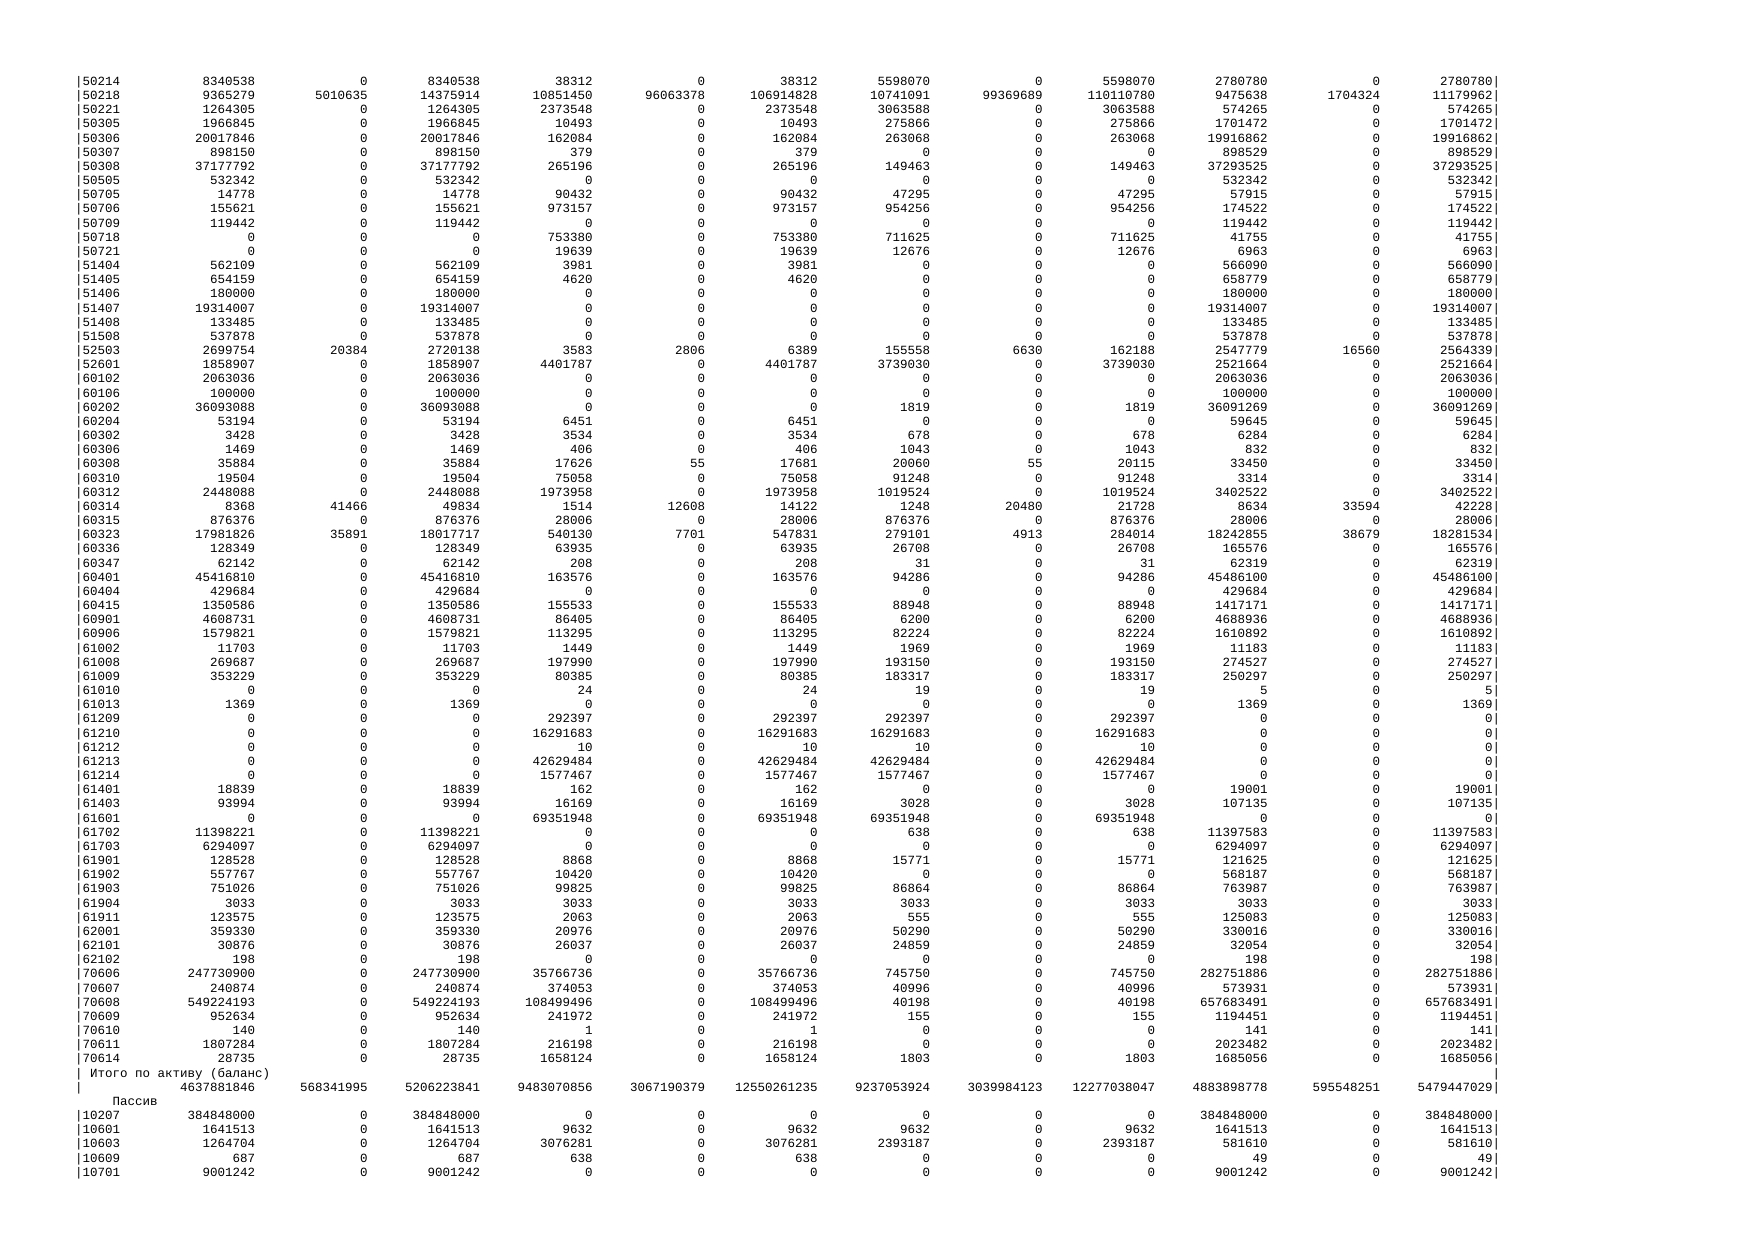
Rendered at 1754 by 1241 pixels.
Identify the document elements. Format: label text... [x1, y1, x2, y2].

text |50218 9365279 5010635 14375914 10851450 96063378 106914828 10741091 99369689 110110780 9475638 1704324 11179962| [75, 89, 1679, 103]
text |50706 155621 0 155621 973157 0 973157 954256 0 954256 174522 0 174522| [75, 202, 1679, 217]
text |52601 1858907 0 1858907 4401787 0 4401787 3739030 0 3739030 2521664 0 2521664| [75, 358, 1679, 372]
text |60336 128349 0 128349 63935 0 63935 26708 0 26708 165576 0 165576| [75, 542, 1679, 557]
text |61212 0 0 0 10 0 10 10 0 10 0 0 0| [75, 741, 1679, 755]
text |61213 0 0 0 42629484 0 42629484 42629484 0 42629484 0 0 0| [75, 755, 1679, 769]
text |70606 247730900 0 247730900 35766736 0 35766736 745750 0 745750 282751886 0 282751886| [75, 967, 1679, 982]
text |50705 14778 0 14778 90432 0 90432 47295 0 47295 57915 0 57915| [75, 188, 1679, 202]
text |61703 6294097 0 6294097 0 0 0 0 0 0 6294097 0 6294097| [75, 840, 1679, 854]
text |60102 2063036 0 2063036 0 0 0 0 0 0 2063036 0 2063036| [75, 372, 1679, 387]
text |70610 140 0 140 1 0 1 0 0 0 141 0 141| [75, 1024, 1679, 1038]
text Пассив [75, 1095, 1679, 1109]
text |51407 19314007 0 19314007 0 0 0 0 0 0 19314007 0 19314007| [75, 302, 1679, 316]
text |60204 53194 0 53194 6451 0 6451 0 0 0 59645 0 59645| [75, 415, 1679, 429]
text |61911 123575 0 123575 2063 0 2063 555 0 555 125083 0 125083| [75, 911, 1679, 925]
text |60202 36093088 0 36093088 0 0 0 1819 0 1819 36091269 0 36091269| [75, 401, 1679, 415]
text |60314 8368 41466 49834 1514 12608 14122 1248 20480 21728 8634 33594 42228| [75, 500, 1679, 514]
text |50307 898150 0 898150 379 0 379 0 0 0 898529 0 898529| [75, 146, 1679, 160]
text |60308 35884 0 35884 17626 55 17681 20060 55 20115 33450 0 33450| [75, 457, 1679, 472]
text |60302 3428 0 3428 3534 0 3534 678 0 678 6284 0 6284| [75, 429, 1679, 443]
text |60901 4608731 0 4608731 86405 0 86405 6200 0 6200 4688936 0 4688936| [75, 613, 1679, 627]
text |60404 429684 0 429684 0 0 0 0 0 0 429684 0 429684| [75, 585, 1679, 599]
text |60323 17981826 35891 18017717 540130 7701 547831 279101 4913 284014 18242855 38679 18281534| [75, 528, 1679, 542]
text |61010 0 0 0 24 0 24 19 0 19 5 0 5| [75, 684, 1679, 698]
text |61209 0 0 0 292397 0 292397 292397 0 292397 0 0 0| [75, 712, 1679, 727]
text |70609 952634 0 952634 241972 0 241972 155 0 155 1194451 0 1194451| [75, 1010, 1679, 1024]
text |70611 1807284 0 1807284 216198 0 216198 0 0 0 2023482 0 2023482| [75, 1038, 1679, 1052]
text |61008 269687 0 269687 197990 0 197990 193150 0 193150 274527 0 274527| [75, 656, 1679, 670]
text |61401 18839 0 18839 162 0 162 0 0 0 19001 0 19001| [75, 783, 1679, 797]
text |61901 128528 0 128528 8868 0 8868 15771 0 15771 121625 0 121625| [75, 854, 1679, 868]
text |70614 28735 0 28735 1658124 0 1658124 1803 0 1803 1685056 0 1685056| [75, 1052, 1679, 1067]
text |61214 0 0 0 1577467 0 1577467 1577467 0 1577467 0 0 0| [75, 769, 1679, 783]
text |50505 532342 0 532342 0 0 0 0 0 0 532342 0 532342| [75, 174, 1679, 188]
text |60312 2448088 0 2448088 1973958 0 1973958 1019524 0 1019524 3402522 0 3402522| [75, 486, 1679, 500]
text |50709 119442 0 119442 0 0 0 0 0 0 119442 0 119442| [75, 217, 1679, 231]
text |61702 11398221 0 11398221 0 0 0 638 0 638 11397583 0 11397583| [75, 826, 1679, 840]
text |70608 549224193 0 549224193 108499496 0 108499496 40198 0 40198 657683491 0 657683491| [75, 996, 1679, 1010]
text |10701 9001242 0 9001242 0 0 0 0 0 0 9001242 0 9001242| [75, 1166, 1679, 1180]
text |60315 876376 0 876376 28006 0 28006 876376 0 876376 28006 0 28006| [75, 514, 1679, 528]
text |70607 240874 0 240874 374053 0 374053 40996 0 40996 573931 0 573931| [75, 982, 1679, 996]
text |50306 20017846 0 20017846 162084 0 162084 263068 0 263068 19916862 0 19916862| [75, 132, 1679, 146]
text | Итого по активу (баланс) | [75, 1067, 1679, 1081]
text |50308 37177792 0 37177792 265196 0 265196 149463 0 149463 37293525 0 37293525| [75, 160, 1679, 174]
text |61902 557767 0 557767 10420 0 10420 0 0 0 568187 0 568187| [75, 868, 1679, 882]
text |62102 198 0 198 0 0 0 0 0 0 198 0 198| [75, 953, 1679, 967]
text |10603 1264704 0 1264704 3076281 0 3076281 2393187 0 2393187 581610 0 581610| [75, 1137, 1679, 1152]
text |61903 751026 0 751026 99825 0 99825 86864 0 86864 763987 0 763987| [75, 882, 1679, 897]
text |61210 0 0 0 16291683 0 16291683 16291683 0 16291683 0 0 0| [75, 727, 1679, 741]
text |60306 1469 0 1469 406 0 406 1043 0 1043 832 0 832| [75, 443, 1679, 457]
text |60310 19504 0 19504 75058 0 75058 91248 0 91248 3314 0 3314| [75, 472, 1679, 486]
text |51405 654159 0 654159 4620 0 4620 0 0 0 658779 0 658779| [75, 273, 1679, 287]
text |60415 1350586 0 1350586 155533 0 155533 88948 0 88948 1417171 0 1417171| [75, 599, 1679, 613]
text |61601 0 0 0 69351948 0 69351948 69351948 0 69351948 0 0 0| [75, 812, 1679, 826]
text |51404 562109 0 562109 3981 0 3981 0 0 0 566090 0 566090| [75, 259, 1679, 273]
text |51408 133485 0 133485 0 0 0 0 0 0 133485 0 133485| [75, 316, 1679, 330]
text |60906 1579821 0 1579821 113295 0 113295 82224 0 82224 1610892 0 1610892| [75, 627, 1679, 642]
text |61904 3033 0 3033 3033 0 3033 3033 0 3033 3033 0 3033| [75, 897, 1679, 911]
text |52503 2699754 20384 2720138 3583 2806 6389 155558 6630 162188 2547779 16560 2564339| [75, 344, 1679, 358]
text |50214 8340538 0 8340538 38312 0 38312 5598070 0 5598070 2780780 0 2780780| [75, 75, 1679, 89]
text |60106 100000 0 100000 0 0 0 0 0 0 100000 0 100000| [75, 387, 1679, 401]
text |62101 30876 0 30876 26037 0 26037 24859 0 24859 32054 0 32054| [75, 939, 1679, 953]
text |61013 1369 0 1369 0 0 0 0 0 0 1369 0 1369| [75, 698, 1679, 712]
text |62001 359330 0 359330 20976 0 20976 50290 0 50290 330016 0 330016| [75, 925, 1679, 939]
text |10601 1641513 0 1641513 9632 0 9632 9632 0 9632 1641513 0 1641513| [75, 1123, 1679, 1137]
text |50721 0 0 0 19639 0 19639 12676 0 12676 6963 0 6963| [75, 245, 1679, 259]
text |10609 687 0 687 638 0 638 0 0 0 49 0 49| [75, 1152, 1679, 1166]
text |51406 180000 0 180000 0 0 0 0 0 0 180000 0 180000| [75, 287, 1679, 302]
text |50221 1264305 0 1264305 2373548 0 2373548 3063588 0 3063588 574265 0 574265| [75, 103, 1679, 117]
text |60401 45416810 0 45416810 163576 0 163576 94286 0 94286 45486100 0 45486100| [75, 571, 1679, 585]
text |50718 0 0 0 753380 0 753380 711625 0 711625 41755 0 41755| [75, 231, 1679, 245]
text |50305 1966845 0 1966845 10493 0 10493 275866 0 275866 1701472 0 1701472| [75, 117, 1679, 132]
text |61009 353229 0 353229 80385 0 80385 183317 0 183317 250297 0 250297| [75, 670, 1679, 684]
text |60347 62142 0 62142 208 0 208 31 0 31 62319 0 62319| [75, 557, 1679, 571]
text |51508 537878 0 537878 0 0 0 0 0 0 537878 0 537878| [75, 330, 1679, 344]
text |61002 11703 0 11703 1449 0 1449 1969 0 1969 11183 0 11183| [75, 642, 1679, 656]
text |61403 93994 0 93994 16169 0 16169 3028 0 3028 107135 0 107135| [75, 797, 1679, 812]
text | 4637881846 568341995 5206223841 9483070856 3067190379 12550261235 9237053924 3039984123 12277038047 4883898778 595548251 5479447029| [75, 1081, 1679, 1095]
text |10207 384848000 0 384848000 0 0 0 0 0 0 384848000 0 384848000| [75, 1109, 1679, 1123]
